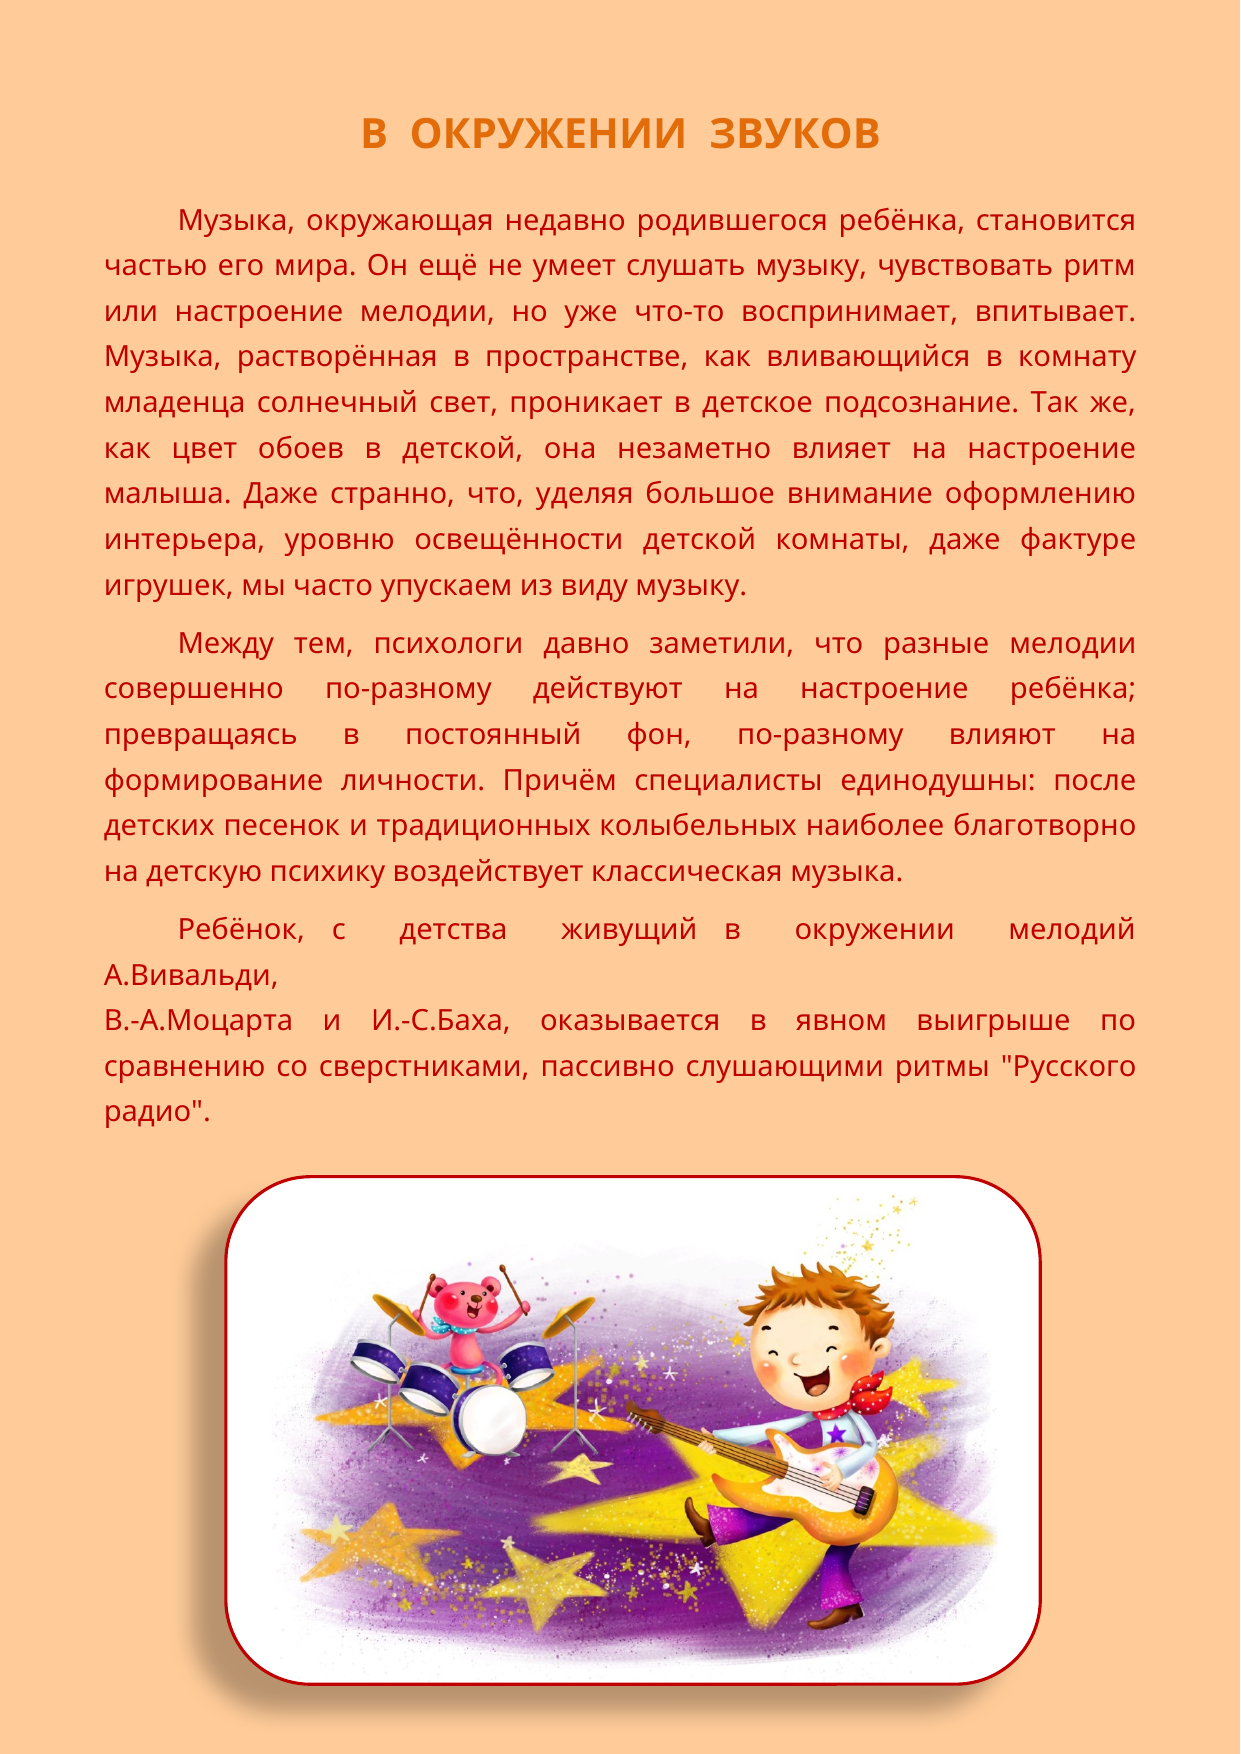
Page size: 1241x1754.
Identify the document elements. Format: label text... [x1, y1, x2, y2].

text Музыка, окружающая недавно родившегося ребёнка, становится частью его мира. Он ещё не умеет слушать музыку, чувствовать ритм или настроение мелодии, но уже что-то воспринимает, впитывает. Музыка, растворённая в пространстве, как вливающийся в комнату младенца солнечный свет, проникает в детское подсознание. Так же, как цвет обоев в детской, она незаметно влияет на настроение малыша. Даже странно, что, уделяя большое внимание оформлению интерьера, уровню освещённости детской комнаты, даже фактуре игрушек, мы часто упускаем из виду музыку. [103, 199, 1137, 603]
text В.-А.Моцарта и И.-С.Баха, оказывается в явном выигрыше по сравнению со сверстниками, пассивно слушающими ритмы "Русского радио". [103, 999, 1137, 1130]
text Между тем, психологи давно заметили, что разные мелодии совершенно по-разному действуют на настроение ребёнка; превращаясь в постоянный фон, по-разному влияют на формирование личности. Причём специалисты единодушны: после детских песенок и традиционных колыбельных наиболее благотворно на детскую психику воздействует классическая музыка. [103, 622, 1137, 890]
picture [228, 1179, 1038, 1682]
text Ребёнок, с детства живущий в окружении мелодий А.Вивальди, [103, 908, 1137, 993]
text В ОКРУЖЕНИИ ЗВУКОВ [103, 103, 1137, 160]
